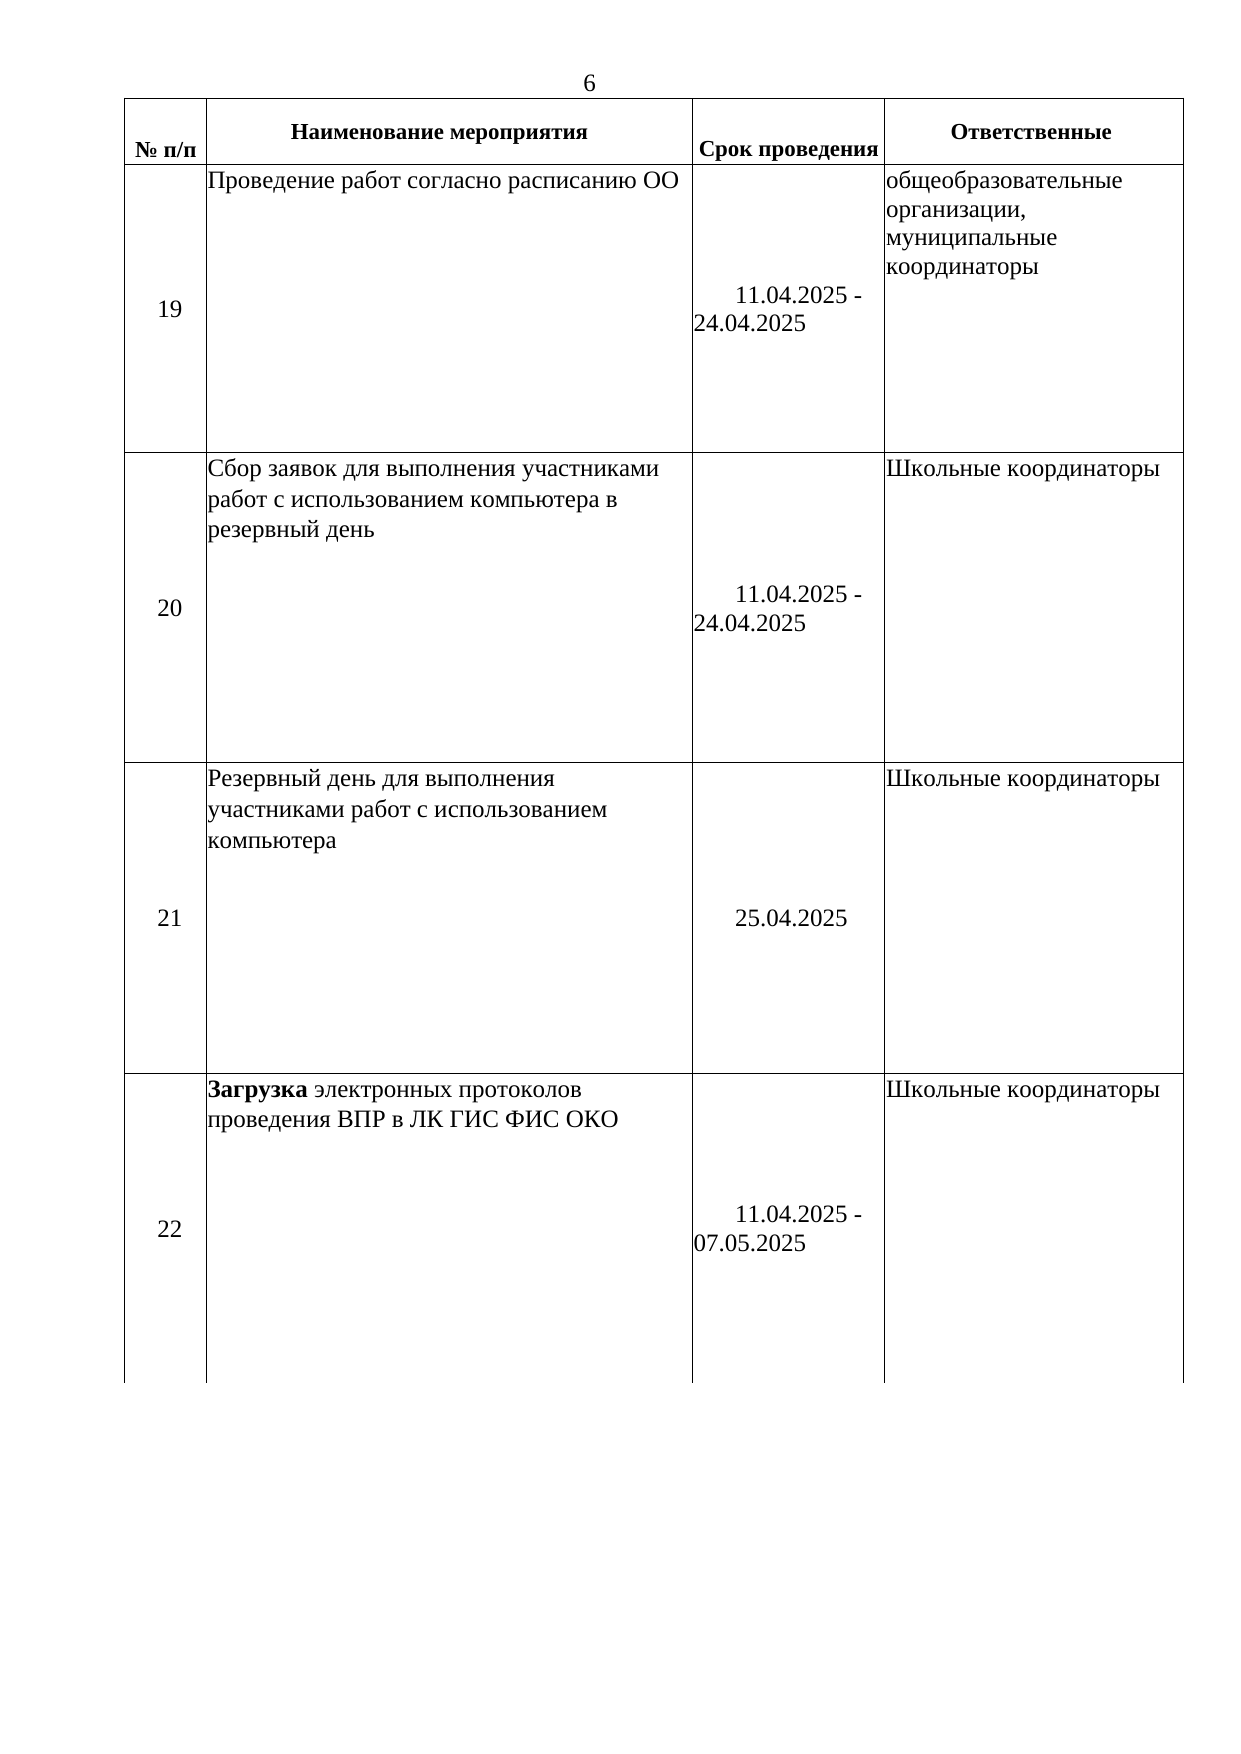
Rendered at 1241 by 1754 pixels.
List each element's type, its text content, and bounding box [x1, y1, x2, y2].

table_header № п/п [125, 99, 206, 164]
table_header Срок проведения [693, 99, 884, 164]
table_cell 11.04.2025 -24.04.2025 [693, 165, 884, 452]
table_cell Школьные координаторы [885, 763, 1183, 1073]
table_cell 20 [125, 453, 206, 762]
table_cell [885, 1074, 1183, 1383]
table_cell 25.04.2025 [693, 763, 884, 1073]
table_cell 21 [125, 763, 206, 1073]
table_cell Школьные координаторы [885, 453, 1183, 762]
table_cell 22 [125, 1074, 206, 1383]
table_header Наименование мероприятия [207, 99, 692, 164]
table_header Ответственные [885, 99, 1183, 164]
table_cell Резервный день для выполнения участниками работ с использованием компьютера [207, 763, 692, 1073]
table_cell Загрузка электронных протоколов проведения ВПР в ЛК ГИС ФИС ОКО [207, 1074, 692, 1383]
table_cell 11.04.2025 -07.05.2025 [693, 1074, 884, 1383]
table_cell 11.04.2025 -24.04.2025 [693, 453, 884, 762]
table_cell 19 [125, 165, 206, 452]
table_cell Проведение работ согласно расписанию ОО [207, 165, 692, 452]
table_cell общеобразовательные организации, муниципальные координаторы [885, 165, 1183, 452]
table_cell Сбор заявок для выполнения участниками работ с использованием компьютера в резервный день [207, 453, 692, 762]
